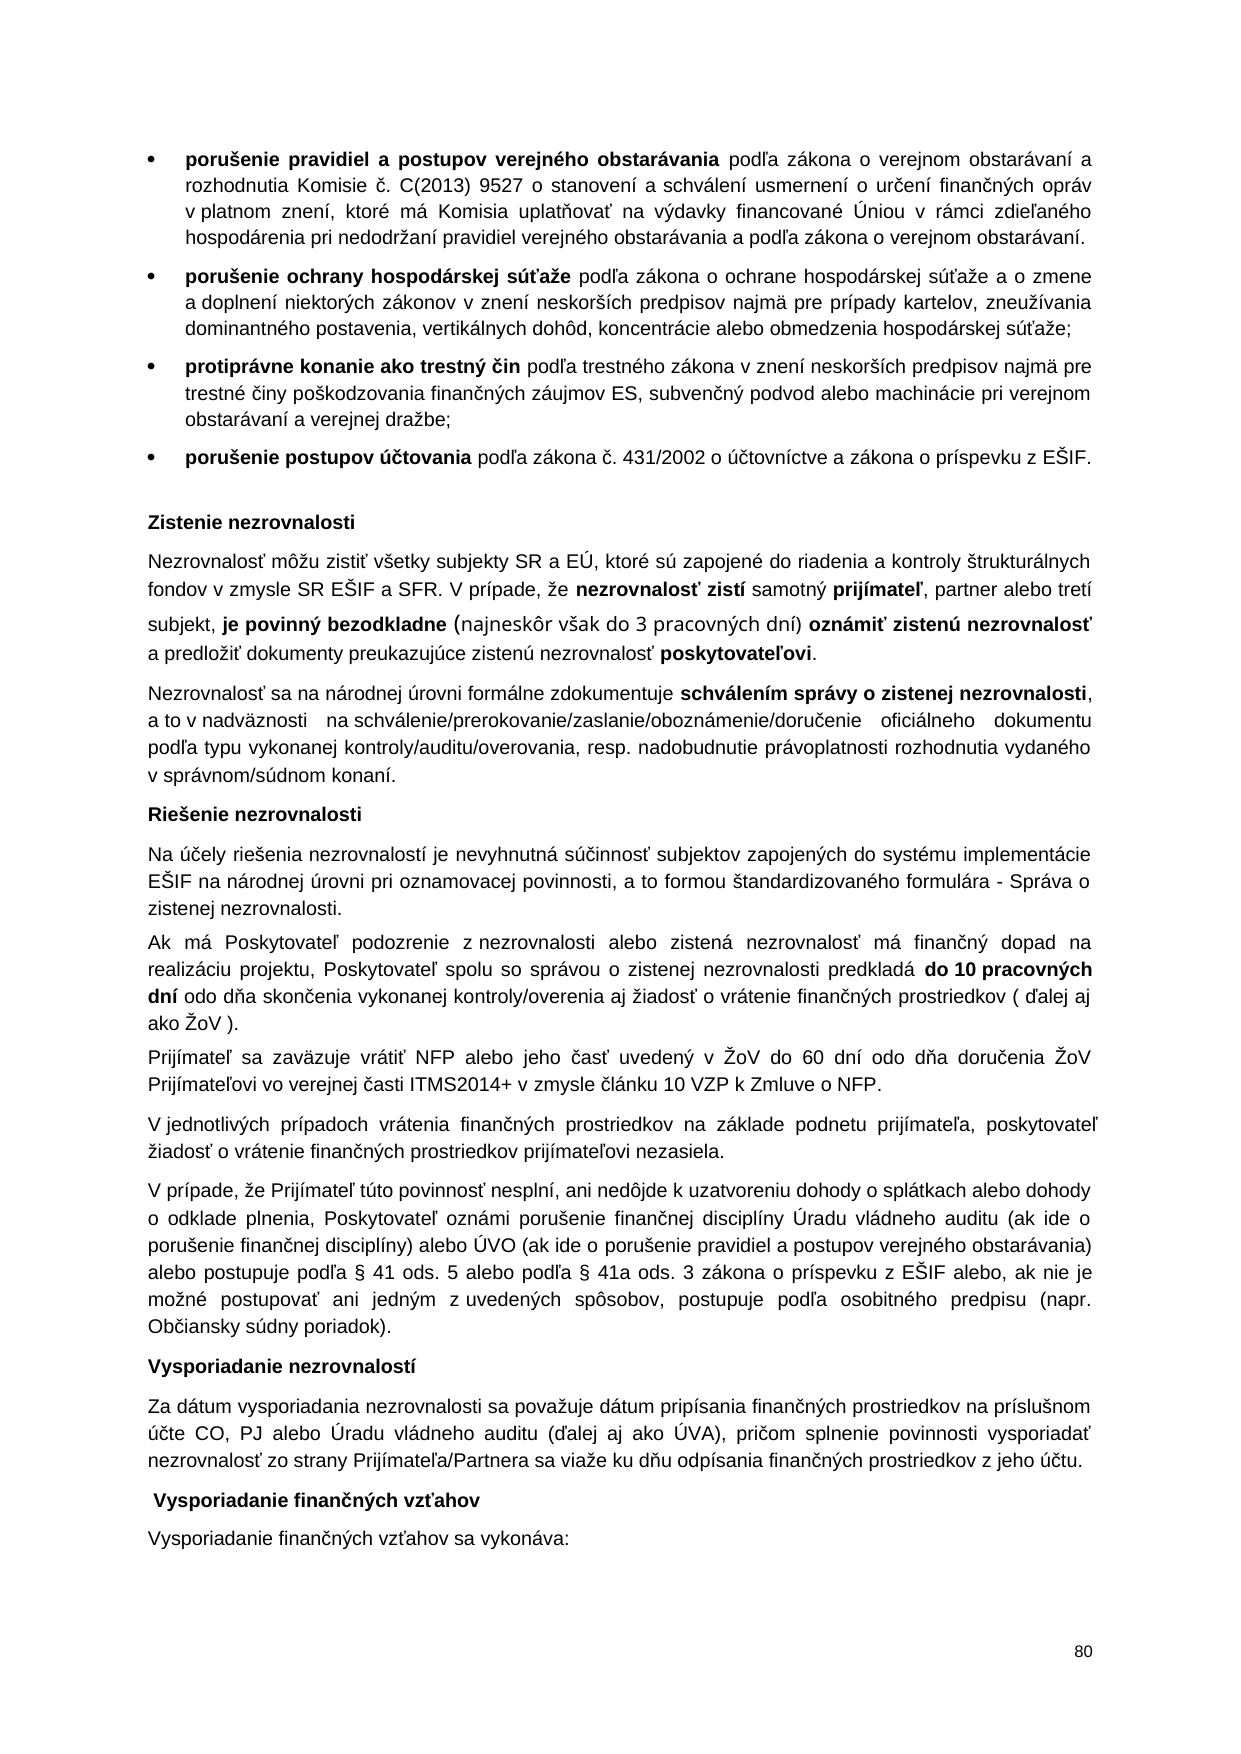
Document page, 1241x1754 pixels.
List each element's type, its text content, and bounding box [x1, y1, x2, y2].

text Ak má Poskytovateľ podozrenie z nezrovnalosti alebo zistená nezrovnalosť má finančný dopad na realizáciu projektu, Poskytovateľ spolu so správou o zistenej nezrovnalosti predkladá do 10 pracovných dní odo dňa skončenia vykonanej kontroly/overenia aj žiadosť o vrátenie finančných prostriedkov ( ďalej aj ako ŽoV ). [148, 931, 1092, 1035]
text Prijímateľ sa zaväzuje vrátiť NFP alebo jeho časť uvedený v ŽoV do 60 dní odo dňa doručenia ŽoV Prijímateľovi vo verejnej časti ITMS2014+ v zmysle článku 10 VZP k Zmluve o NFP. [148, 1046, 1092, 1096]
text Vysporiadanie nezrovnalostí [148, 1355, 1092, 1378]
text Nezrovnalosť môžu zistiť všetky subjekty SR a EÚ, ktoré sú zapojené do riadenia a kontroly štrukturálnych fondov v zmysle SR EŠIF a SFR. V prípade, že nezrovnalosť zistí samotný prijímateľ, partner alebo tretí subjekt, je povinný bezodkladne (najneskôr však do 3 pracovných dní) oznámiť zistenú nezrovnalosť a predložiť dokumenty preukazujúce zistenú nezrovnalosť poskytovateľovi. [148, 550, 1092, 665]
text V prípade, že Prijímateľ túto povinnosť nesplní, ani nedôjde k uzatvoreniu dohody o splátkach alebo dohody o odklade plnenia, Poskytovateľ oznámi porušenie finančnej disciplíny Úradu vládneho auditu (ak ide o porušenie finančnej disciplíny) alebo ÚVO (ak ide o porušenie pravidiel a postupov verejného obstarávania) alebo postupuje podľa § 41 ods. 5 alebo podľa § 41a ods. 3 zákona o príspevku z EŠIF alebo, ak nie je možné postupovať ani jedným z uvedených spôsobov, postupuje podľa osobitného predpisu (napr. Občiansky súdny poriadok). [148, 1179, 1092, 1338]
text Nezrovnalosť sa na národnej úrovni formálne zdokumentuje schválením správy o zistenej nezrovnalosti, a to v nadväznosti na schválenie/prerokovanie/zaslanie/oboznámenie/doručenie oficiálneho dokumentu podľa typu vykonanej kontroly/auditu/overovania, resp. nadobudnutie právoplatnosti rozhodnutia vydaného v správnom/súdnom konaní. [148, 682, 1092, 786]
list porušenie ochrany hospodárskej súťaže podľa zákona o ochrane hospodárskej súťaže a o zmene a doplnení niektorých zákonov v znení neskorších predpisov najmä pre prípady kartelov, zneužívania dominantného postavenia, vertikálnych dohôd, koncentrácie alebo obmedzenia hospodárskej súťaže; [148, 264, 1092, 339]
text Riešenie nezrovnalosti [148, 803, 1092, 826]
text Vysporiadanie finančných vzťahov [148, 1489, 1092, 1511]
text V jednotlivých prípadoch vrátenia finančných prostriedkov na základe podnetu prijímateľa, poskytovateľ žiadosť o vrátenie finančných prostriedkov prijímateľovi nezasiela. [148, 1112, 1098, 1162]
text Zistenie nezrovnalosti [148, 511, 1092, 533]
list porušenie pravidiel a postupov verejného obstarávania podľa zákona o verejnom obstarávaní a rozhodnutia Komisie č. C(2013) 9527 o stanovení a schválení usmernení o určení finančných opráv v platnom znení, ktoré má Komisia uplatňovať na výdavky financované Úniou v rámci zdieľaného hospodárenia pri nedodržaní pravidiel verejného obstarávania a podľa zákona o verejnom obstarávaní. [148, 148, 1092, 249]
list protiprávne konanie ako trestný čin podľa trestného zákona v znení neskorších predpisov najmä pre trestné činy poškodzovania finančných záujmov ES, subvenčný podvod alebo machinácie pri verejnom obstarávaní a verejnej dražbe; [148, 355, 1092, 430]
text Za dátum vysporiadania nezrovnalosti sa považuje dátum pripísania finančných prostriedkov na príslušnom účte CO, PJ alebo Úradu vládneho auditu (ďalej aj ako ÚVA), pričom splnenie povinnosti vysporiadať nezrovnalosť zo strany Prijímateľa/Partnera sa viaže ku dňu odpísania finančných prostriedkov z jeho účtu. [148, 1395, 1092, 1472]
list porušenie postupov účtovania podľa zákona č. 431/2002 o účtovníctve a zákona o príspevku z EŠIF. [148, 446, 1092, 469]
text Na účely riešenia nezrovnalostí je nevyhnutná súčinnosť subjektov zapojených do systému implementácie EŠIF na národnej úrovni pri oznamovacej povinnosti, a to formou štandardizovaného formulára - Správa o zistenej nezrovnalosti. [148, 843, 1092, 920]
text Vysporiadanie finančných vzťahov sa vykonáva: [148, 1527, 1092, 1550]
